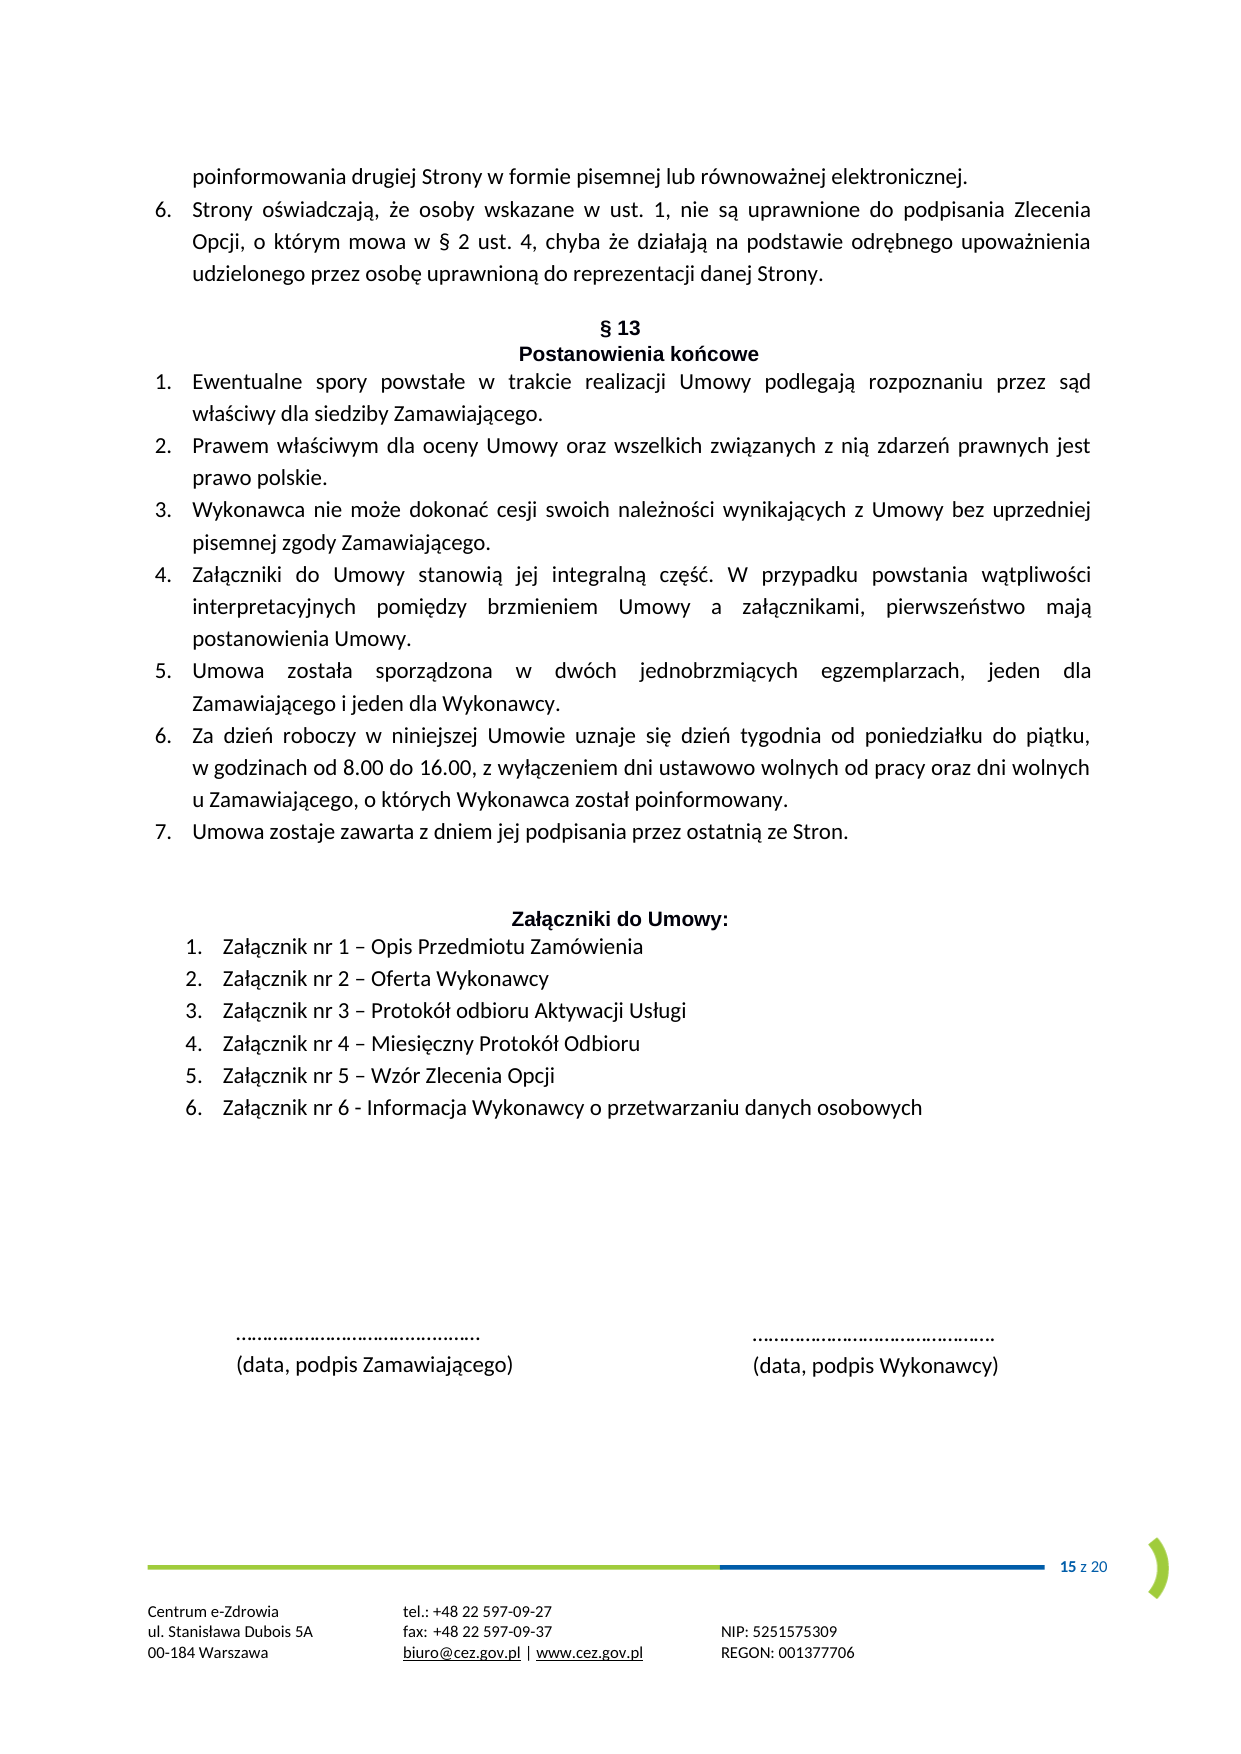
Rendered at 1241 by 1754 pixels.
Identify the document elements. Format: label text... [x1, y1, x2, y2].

picture [1146, 1535, 1171, 1601]
subtitle § 13 Postanowienia końcowe [148, 316, 1093, 366]
list Za dzień roboczy w niniejszej Umowie uznaje się dzień tygodnia od poniedziałku do piątku, w godzinach od 8.00 do 16.00, z wyłączeniem dni ustawowo wolnych od pracy oraz dni wolnych u Zamawiającego, o których Wykonawca został poinformowany. [154, 721, 1093, 813]
list Prawem właściwym dla oceny Umowy oraz wszelkich związanych z nią zdarzeń prawnych jest prawo polskie. [154, 431, 1093, 491]
list Załącznik nr 3 – Protokół odbioru Aktywacji Usługi [185, 997, 1093, 1024]
list Ewentualne spory powstałe w trakcie realizacji Umowy podlegają rozpoznaniu przez sąd właściwy dla siedziby Zamawiającego. [154, 367, 1093, 427]
table_header ………………………………………. (data, podpis Wykonawcy) [620, 1286, 1092, 1383]
list Załącznik nr 2 – Oferta Wykonawcy [185, 964, 1093, 992]
list Strony oświadczają, że osoby wskazane w ust. 1, nie są uprawnione do podpisania Zlecenia Opcji, o którym mowa w § 2 ust. 4, chyba że działają na podstawie odrębnego upoważnienia udzielonego przez osobę uprawnioną do reprezentacji danej Strony. [154, 195, 1093, 287]
list Załącznik nr 1 – Opis Przedmiotu Zamówienia [185, 932, 1093, 960]
table_header ……………………………..…..…… (data, podpis Zamawiającego) [148, 1286, 619, 1383]
subtitle Załączniki do Umowy: [148, 907, 1093, 931]
list Umowa została sporządzona w dwóch jednobrzmiących egzemplarzach, jeden dla Zamawiającego i jeden dla Wykonawcy. [154, 657, 1093, 717]
list Załączniki do Umowy stanowią jej integralną część. W przypadku powstania wątpliwości interpretacyjnych pomiędzy brzmieniem Umowy a załącznikami, pierwszeństwo mają postanowienia Umowy. [154, 560, 1093, 652]
list Umowa zostaje zawarta z dniem jej podpisania przez ostatnią ze Stron. [154, 817, 1093, 846]
list Wykonawca nie może dokonać cesji swoich należności wynikających z Umowy bez uprzedniej pisemnej zgody Zamawiającego. [154, 496, 1093, 556]
list Załącznik nr 6 - Informacja Wykonawcy o przetwarzaniu danych osobowych [185, 1093, 1093, 1121]
list Załącznik nr 4 – Miesięczny Protokół Odbioru [185, 1029, 1093, 1057]
list Załącznik nr 5 – Wzór Zlecenia Opcji [185, 1061, 1093, 1089]
